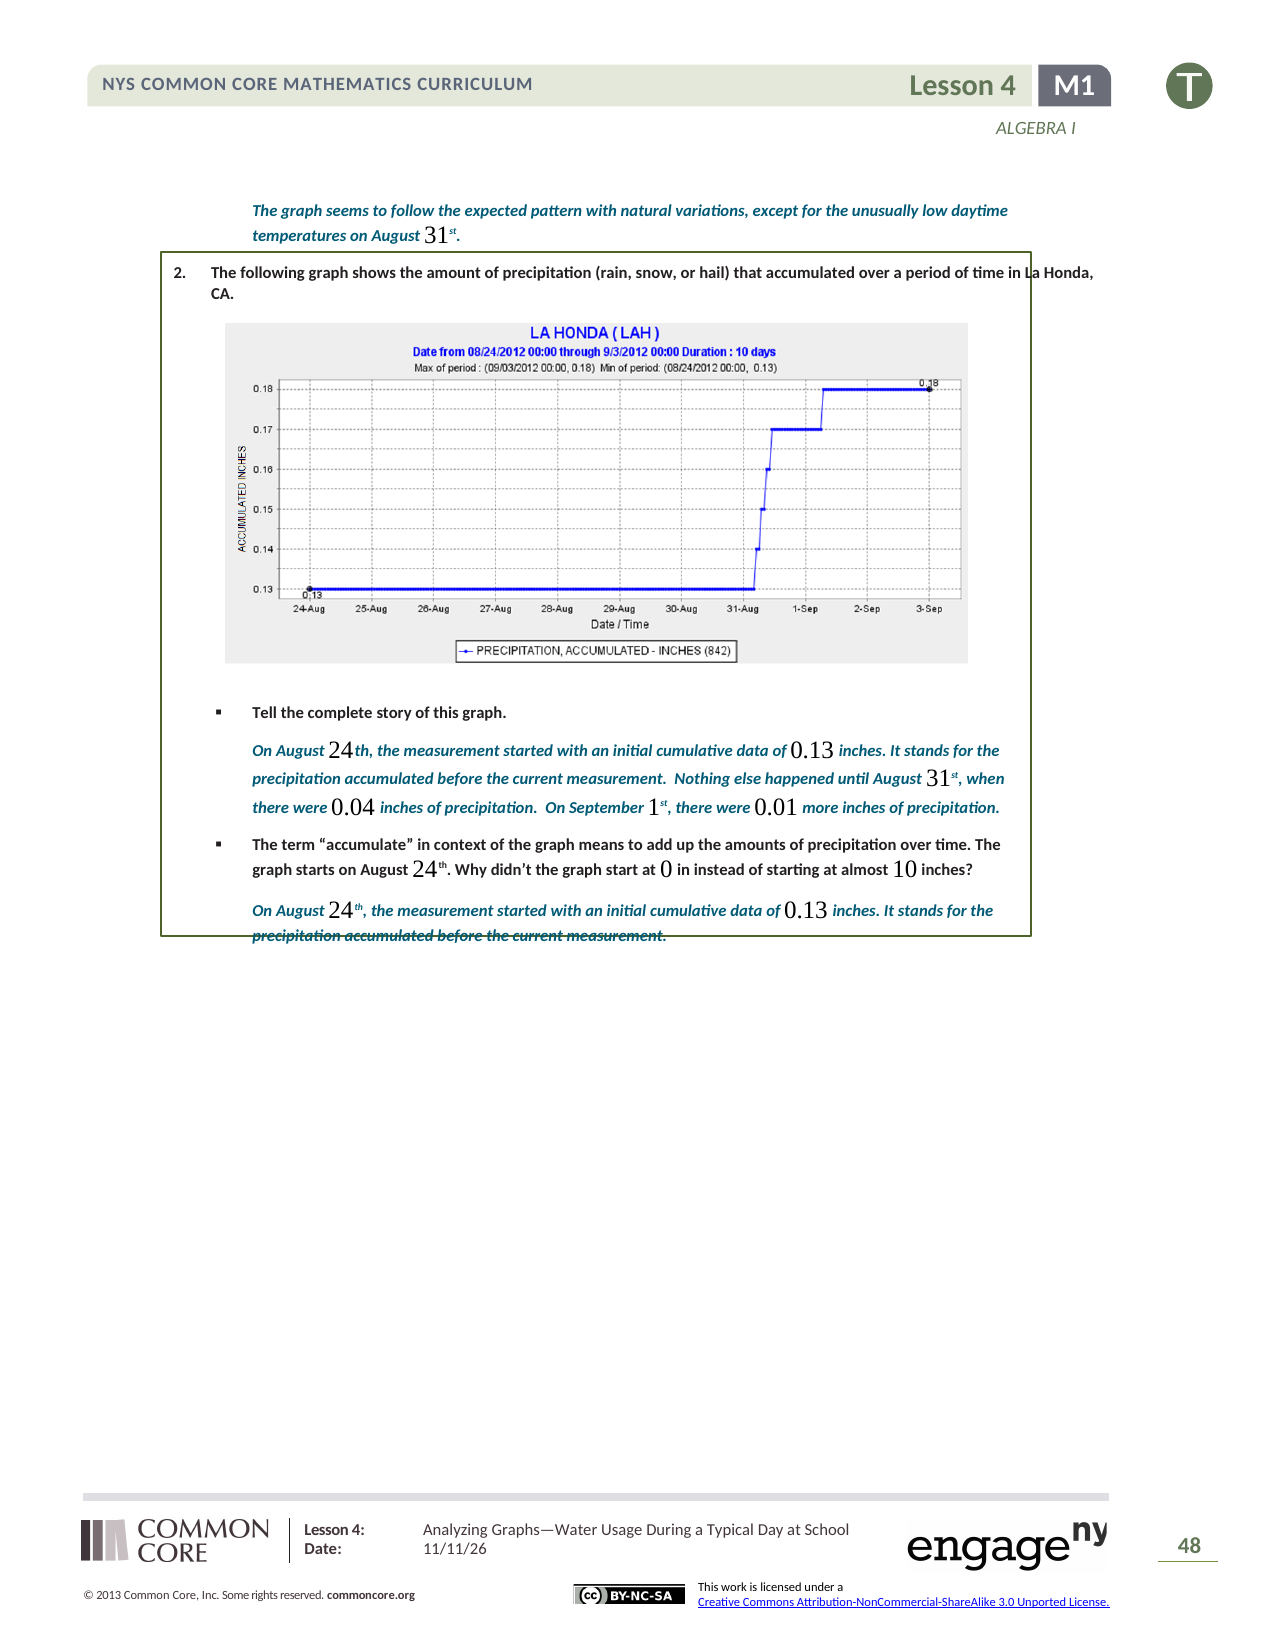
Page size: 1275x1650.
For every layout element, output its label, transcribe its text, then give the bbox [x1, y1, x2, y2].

text On August th, the measurement started with an initial cumulative data of inches. It stands for the precipitation accumulated before the current measurement. [252, 897, 1018, 946]
list The following graph shows the amount of precipitation (rain, snow, or hail) that accumulated over a period of time in La Honda, CA. [173, 262, 1108, 304]
list Tell the complete story of this graph. [214, 703, 1018, 723]
text The graph seems to follow the expected pattern with natural variations, except for the unusually low daytime temperatures on August st. [252, 200, 1018, 249]
picture [906, 1518, 1107, 1573]
list The term “accumulate” in context of the graph means to add up the amounts of precipitation over time. The graph starts on August th. Why didn’t the graph start at in instead of starting at almost inches? [214, 834, 1018, 883]
picture [572, 1584, 685, 1604]
text On August th, the measurement started with an initial cumulative data of inches. It stands for the precipitation accumulated before the current measurement. Nothing else happened until August st, when there were inches of precipitation. On September st, there were more inches of precipitation. [252, 736, 1018, 821]
picture [221, 319, 971, 666]
picture [81, 1517, 269, 1562]
picture [355, 903, 362, 910]
